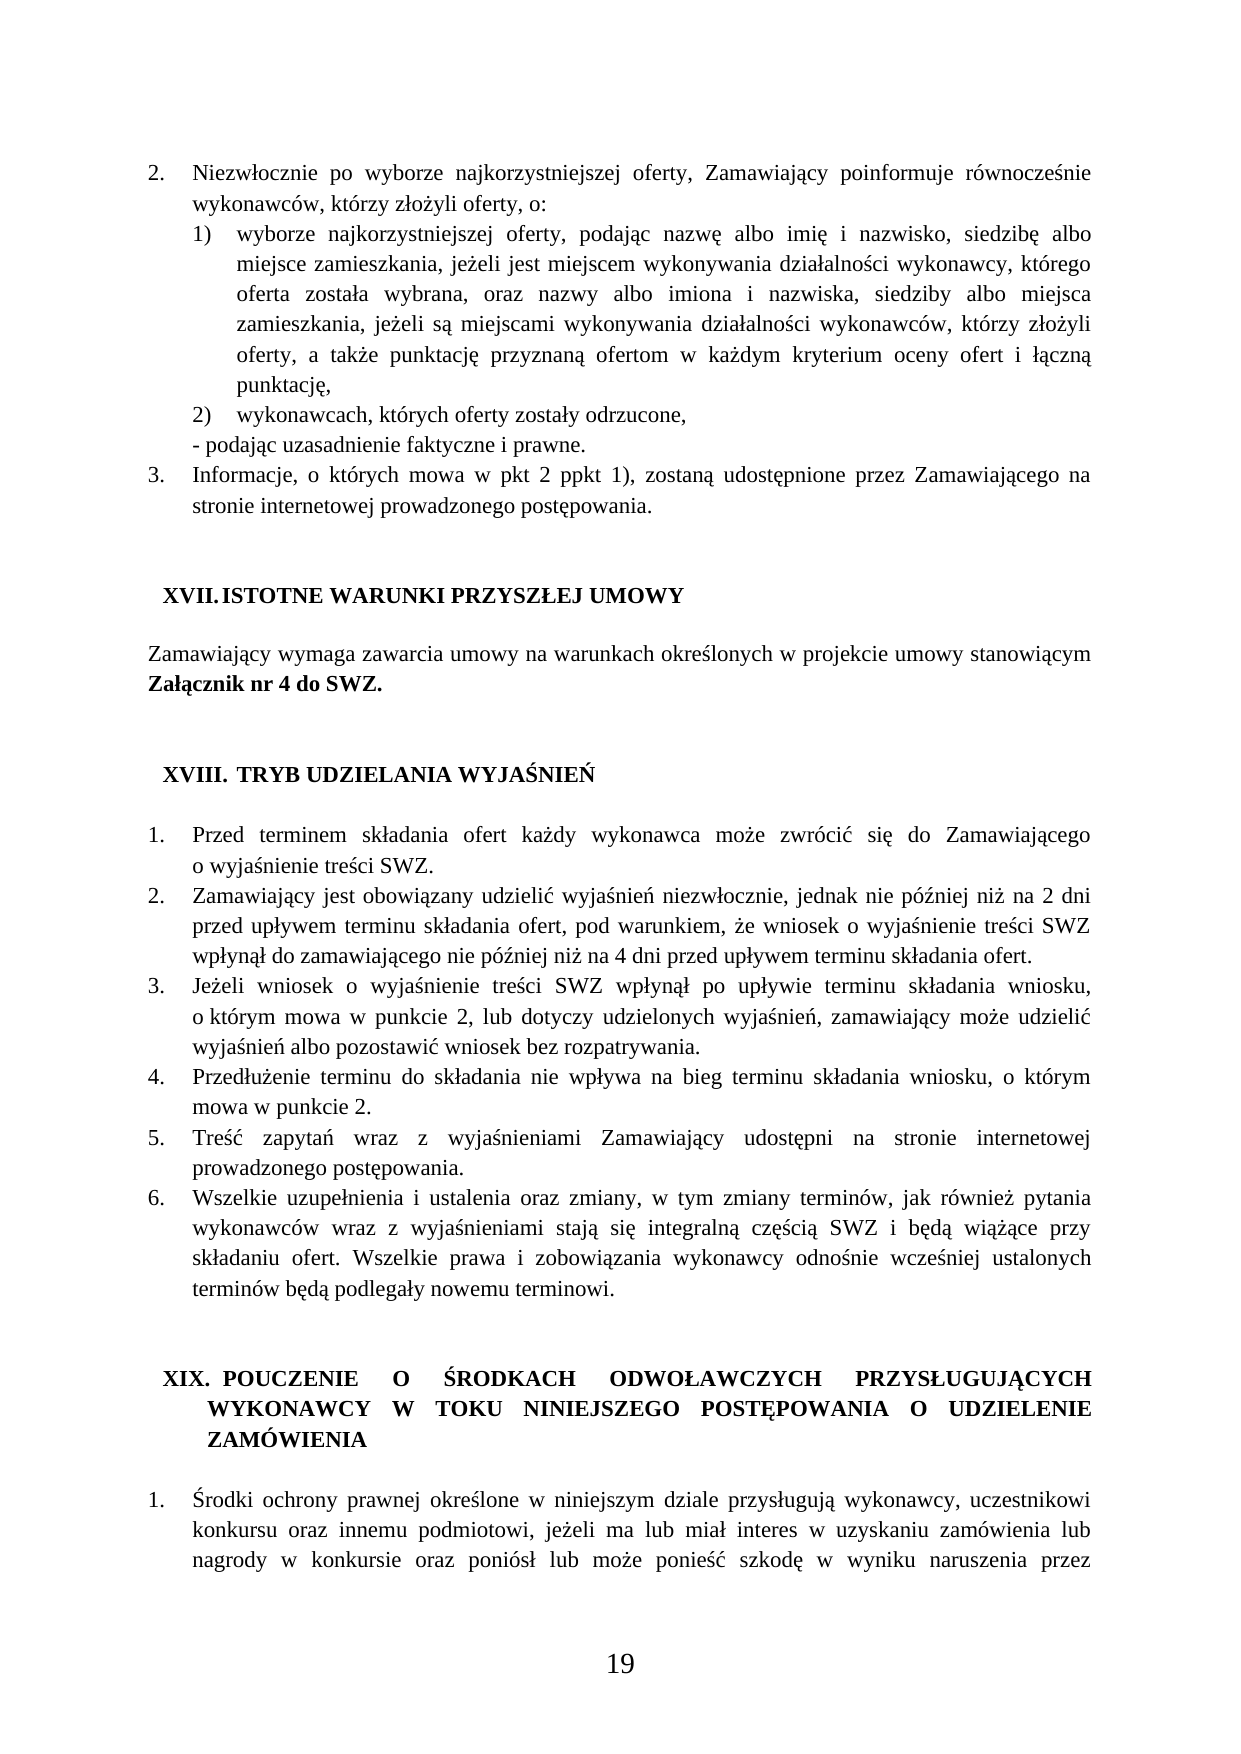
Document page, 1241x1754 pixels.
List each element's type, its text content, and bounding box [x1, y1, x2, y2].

list wyborze najkorzystniejszej oferty, podając nazwę albo imię i nazwisko, siedzibę albo miejsce zamieszkania, jeżeli jest miejscem wykonywania działalności wykonawcy, którego oferta została wybrana, oraz nazwy albo imiona i nazwiska, siedziby albo miejsca zamieszkania, jeżeli są miejscami wykonywania działalności wykonawców, którzy złożyli oferty, a także punktację przyznaną ofertom w każdym kryterium oceny ofert i łączną punktację, [192, 220, 1092, 397]
list Jeżeli wniosek o wyjaśnienie treści SWZ wpłynął po upływie terminu składania wniosku, o którym mowa w punkcie 2, lub dotyczy udzielonych wyjaśnień, zamawiający może udzielić wyjaśnień albo pozostawić wniosek bez rozpatrywania. [148, 972, 1092, 1059]
list Informacje, o których mowa w pkt 2 ppkt 1), zostaną udostępnione przez Zamawiającego na stronie internetowej prowadzonego postępowania. [148, 462, 1092, 518]
list Niezwłocznie po wyborze najkorzystniejszej oferty, Zamawiający poinformuje równocześnie wykonawców, którzy złożyli oferty, o: [148, 159, 1092, 216]
subtitle TRYB UDZIELANIA WYJAŚNIEŃ [162, 761, 1092, 787]
text - podając uzasadnienie faktyczne i prawne. [192, 431, 1092, 458]
subtitle POUCZENIE O ŚRODKACH ODWOŁAWCZYCH PRZYSŁUGUJĄCYCH WYKONAWCY W TOKU NINIEJSZEGO POSTĘPOWANIA O UDZIELENIE ZAMÓWIENIA [162, 1365, 1092, 1452]
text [148, 1486, 1092, 1573]
list Wszelkie uzupełnienia i ustalenia oraz zmiany, w tym zmiany terminów, jak również pytania wykonawców wraz z wyjaśnieniami stają się integralną częścią SWZ i będą wiążące przy składaniu ofert. Wszelkie prawa i zobowiązania wykonawcy odnośnie wcześniej ustalonych terminów będą podlegały nowemu terminowi. [148, 1184, 1092, 1301]
list wykonawcach, których oferty zostały odrzucone, [192, 401, 1092, 427]
subtitle ISTOTNE WARUNKI PRZYSZŁEJ UMOWY [162, 582, 1092, 609]
list Przed terminem składania ofert każdy wykonawca może zwrócić się do Zamawiającego o wyjaśnienie treści SWZ. [148, 821, 1092, 878]
list Zamawiający jest obowiązany udzielić wyjaśnień niezwłocznie, jednak nie później niż na 2 dni przed upływem terminu składania ofert, pod warunkiem, że wniosek o wyjaśnienie treści SWZ wpłynął do zamawiającego nie później niż na 4 dni przed upływem terminu składania ofert. [148, 882, 1092, 969]
list Treść zapytań wraz z wyjaśnieniami Zamawiający udostępni na stronie internetowej prowadzonego postępowania. [148, 1123, 1092, 1180]
list Przedłużenie terminu do składania nie wpływa na bieg terminu składania wniosku, o którym mowa w punkcie 2. [148, 1063, 1092, 1120]
text Zamawiający wymaga zawarcia umowy na warunkach określonych w projekcie umowy stanowiącym Załącznik nr 4 do SWZ. [148, 640, 1092, 697]
